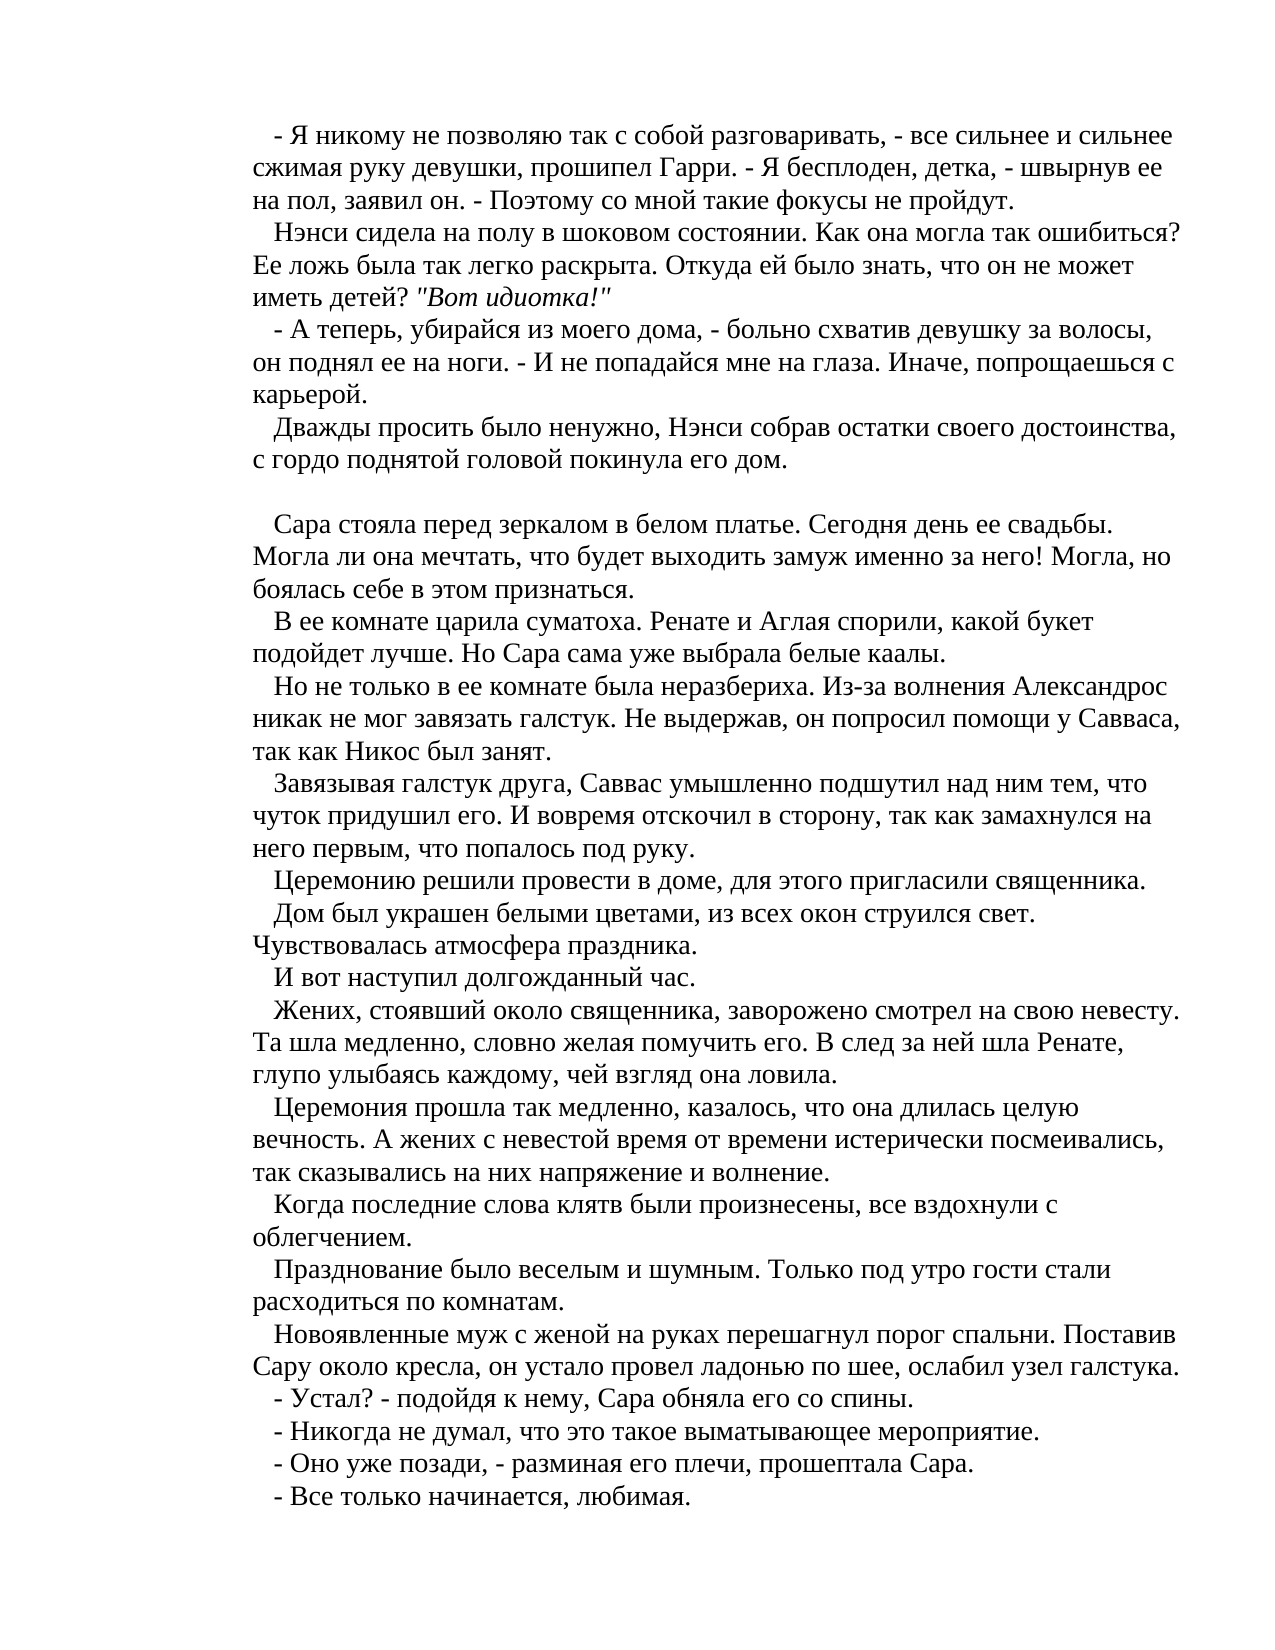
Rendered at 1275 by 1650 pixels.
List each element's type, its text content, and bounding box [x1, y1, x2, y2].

text - Оно уже позади, - разминая его плечи, прошептала Сара. [252, 1446, 1186, 1479]
text Дважды просить было ненужно, Нэнси собрав остатки своего достоинства, с гордо поднятой головой покинула его дом. [252, 410, 1186, 474]
text - Я никому не позволяю так с собой разговаривать, - все сильнее и сильнее сжимая руку девушки, прошипел Гарри. - Я бесплоден, детка, - швырнув ее на пол, заявил он. - Поэтому со мной такие фокусы не пройдут. [252, 118, 1186, 215]
text - Все только начинается, любимая. [252, 1479, 1186, 1511]
text Церемонию решили провести в доме, для этого пригласили священника. [252, 863, 1186, 896]
text Нэнси сидела на полу в шоковом состоянии. Как она могла так ошибиться? Ее ложь была так легко раскрыта. Откуда ей было знать, что он не может иметь детей? "Вот идиотка!" [252, 215, 1186, 312]
text Сара стояла перед зеркалом в белом платье. Сегодня день ее свадьбы. Могла ли она мечтать, что будет выходить замуж именно за него! Могла, но боялась себе в этом признаться. [252, 507, 1186, 604]
text В ее комнате царила суматоха. Ренате и Аглая спорили, какой букет подойдет лучше. Но Сара сама уже выбрала белые каалы. [252, 604, 1186, 669]
text Новоявленные муж с женой на руках перешагнул порог спальни. Поставив Сару около кресла, он устало провел ладонью по шее, ослабил узел галстука. [252, 1317, 1186, 1382]
text Церемония прошла так медленно, казалось, что она длилась целую вечность. А жених с невестой время от времени истерически посмеивались, так сказывались на них напряжение и волнение. [252, 1090, 1186, 1187]
text Завязывая галстук друга, Саввас умышленно подшутил над ним тем, что чуток придушил его. И вовремя отскочил в сторону, так как замахнулся на него первым, что попалось под руку. [252, 766, 1186, 863]
text Празднование было веселым и шумным. Только под утро гости стали расходиться по комнатам. [252, 1252, 1186, 1317]
text Когда последние слова клятв были произнесены, все вздохнули с облегчением. [252, 1187, 1186, 1252]
text Жених, стоявший около священника, заворожено смотрел на свою невесту. Та шла медленно, словно желая помучить его. В след за ней шла Ренате, глупо улыбаясь каждому, чей взгляд она ловила. [252, 993, 1186, 1090]
text Но не только в ее комнате была неразбериха. Из-за волнения Александрос никак не мог завязать галстук. Не выдержав, он попросил помощи у Савваса, так как Никос был занят. [252, 669, 1186, 766]
text - А теперь, убирайся из моего дома, - больно схватив девушку за волосы, он поднял ее на ноги. - И не попадайся мне на глаза. Иначе, попрощаешься с карьерой. [252, 312, 1186, 410]
text - Никогда не думал, что это такое выматывающее мероприятие. [252, 1414, 1186, 1446]
text - Устал? - подойдя к нему, Сара обняла его со спины. [252, 1382, 1186, 1414]
text И вот наступил долгожданный час. [252, 960, 1186, 993]
text Дом был украшен белыми цветами, из всех окон струился свет. Чувствовалась атмосфера праздника. [252, 896, 1186, 960]
